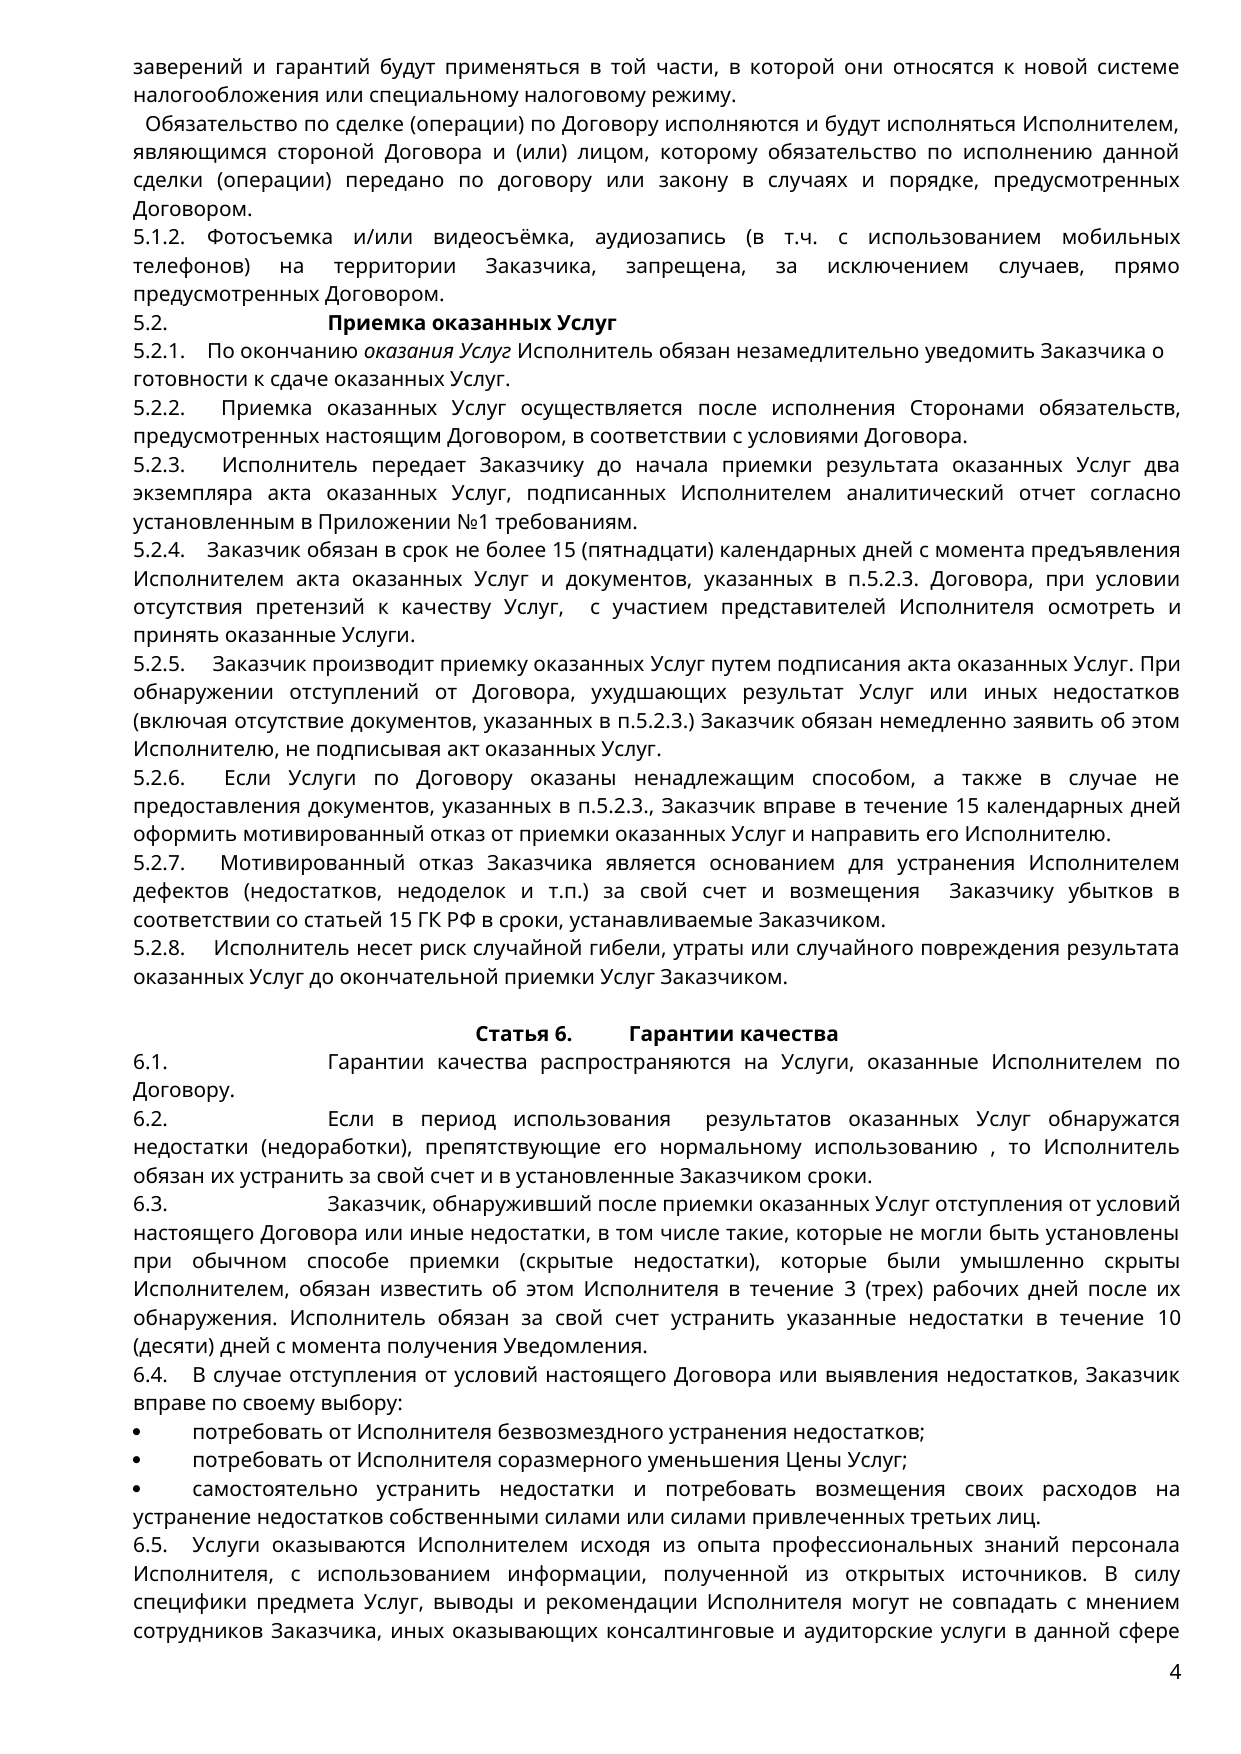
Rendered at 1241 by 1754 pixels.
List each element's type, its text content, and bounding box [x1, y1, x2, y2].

list Исполнитель несет риск случайной гибели, утраты или случайного повреждения результата оказанных Услуг до окончательной приемки Услуг Заказчиком. [133, 933, 1181, 990]
list потребовать от Исполнителя безвозмездного устранения недостатков; [133, 1417, 1181, 1445]
subtitle Гарантии качества распространяются на Услуги, оказанные Исполнителем по Договору. [133, 1047, 1181, 1104]
list Если Услуги по Договору оказаны ненадлежащим способом, а также в случае не предоставления документов, указанных в п.5.2.3., Заказчик вправе в течение 15 календарных дней оформить мотивированный отказ от приемки оказанных Услуг и направить его Исполнителю. [133, 763, 1181, 848]
list Приемка оказанных Услуг [133, 308, 1181, 336]
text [133, 52, 1181, 109]
list Мотивированный отказ Заказчика является основанием для устранения Исполнителем дефектов (недостатков, недоделок и т.п.) за свой счет и возмещения Заказчику убытков в соответствии со статьей 15 ГК РФ в сроки, устанавливаемые Заказчиком. [133, 848, 1181, 933]
list потребовать от Исполнителя соразмерного уменьшения Цены Услуг; [133, 1445, 1181, 1474]
subtitle Если в период использования результатов оказанных Услуг обнаружатся недостатки (недоработки), препятствующие его нормальному использованию , то Исполнитель обязан их устранить за свой счет и в установленные Заказчиком сроки. [133, 1104, 1181, 1189]
list Заказчик производит приемку оказанных Услуг путем подписания акта оказанных Услуг. При обнаружении отступлений от Договора, ухудшающих результат Услуг или иных недостатков (включая отсутствие документов, указанных в п.5.2.3.) Заказчик обязан немедленно заявить об этом Исполнителю, не подписывая акт оказанных Услуг. [133, 649, 1181, 763]
text Обязательство по сделке (операции) по Договору исполняются и будут исполняться Исполнителем, являющимся стороной Договора и (или) лицом, которому обязательство по исполнению данной сделки (операции) передано по договору или закону в случаях и порядке, предусмотренных Договором. [133, 109, 1181, 222]
subtitle Гарантии качества [133, 1019, 1181, 1047]
list самостоятельно устранить недостатки и потребовать возмещения своих расходов на устранение недостатков собственными силами или силами привлеченных третьих лиц. [133, 1474, 1181, 1531]
list Исполнитель передает Заказчику до начала приемки результата оказанных Услуг два экземпляра акта оказанных Услуг, подписанных Исполнителем аналитический отчет согласно установленным в Приложении №1 требованиям. [133, 450, 1181, 535]
list В случае отступления от условий настоящего Договора или выявления недостатков, Заказчик вправе по своему выбору: [133, 1360, 1181, 1417]
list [133, 1531, 1181, 1644]
list По окончанию оказания Услуг Исполнитель обязан незамедлительно уведомить Заказчика о готовности к сдаче оказанных Услуг. [133, 336, 1181, 393]
subtitle Заказчик, обнаруживший после приемки оказанных Услуг отступления от условий настоящего Договора или иные недостатки, в том числе такие, которые не могли быть установлены при обычном способе приемки (скрытые недостатки), которые были умышленно скрыты Исполнителем, обязан известить об этом Исполнителя в течение 3 (трех) рабочих дней после их обнаружения. Исполнитель обязан за свой счет устранить указанные недостатки в течение 10 (десяти) дней с момента получения Уведомления. [133, 1189, 1181, 1360]
list Заказчик обязан в срок не более 15 (пятнадцати) календарных дней с момента предъявления Исполнителем акта оказанных Услуг и документов, указанных в п.5.2.3. Договора, при условии отсутствия претензий к качеству Услуг, с участием представителей Исполнителя осмотреть и принять оказанные Услуги. [133, 535, 1181, 649]
list Приемка оказанных Услуг осуществляется после исполнения Сторонами обязательств, предусмотренных настоящим Договором, в соответствии с условиями Договора. [133, 393, 1181, 450]
list Фотосъемка и/или видеосъёмка, аудиозапись (в т.ч. с использованием мобильных телефонов) на территории Заказчика, запрещена, за исключением случаев, прямо предусмотренных Договором. [133, 222, 1181, 308]
